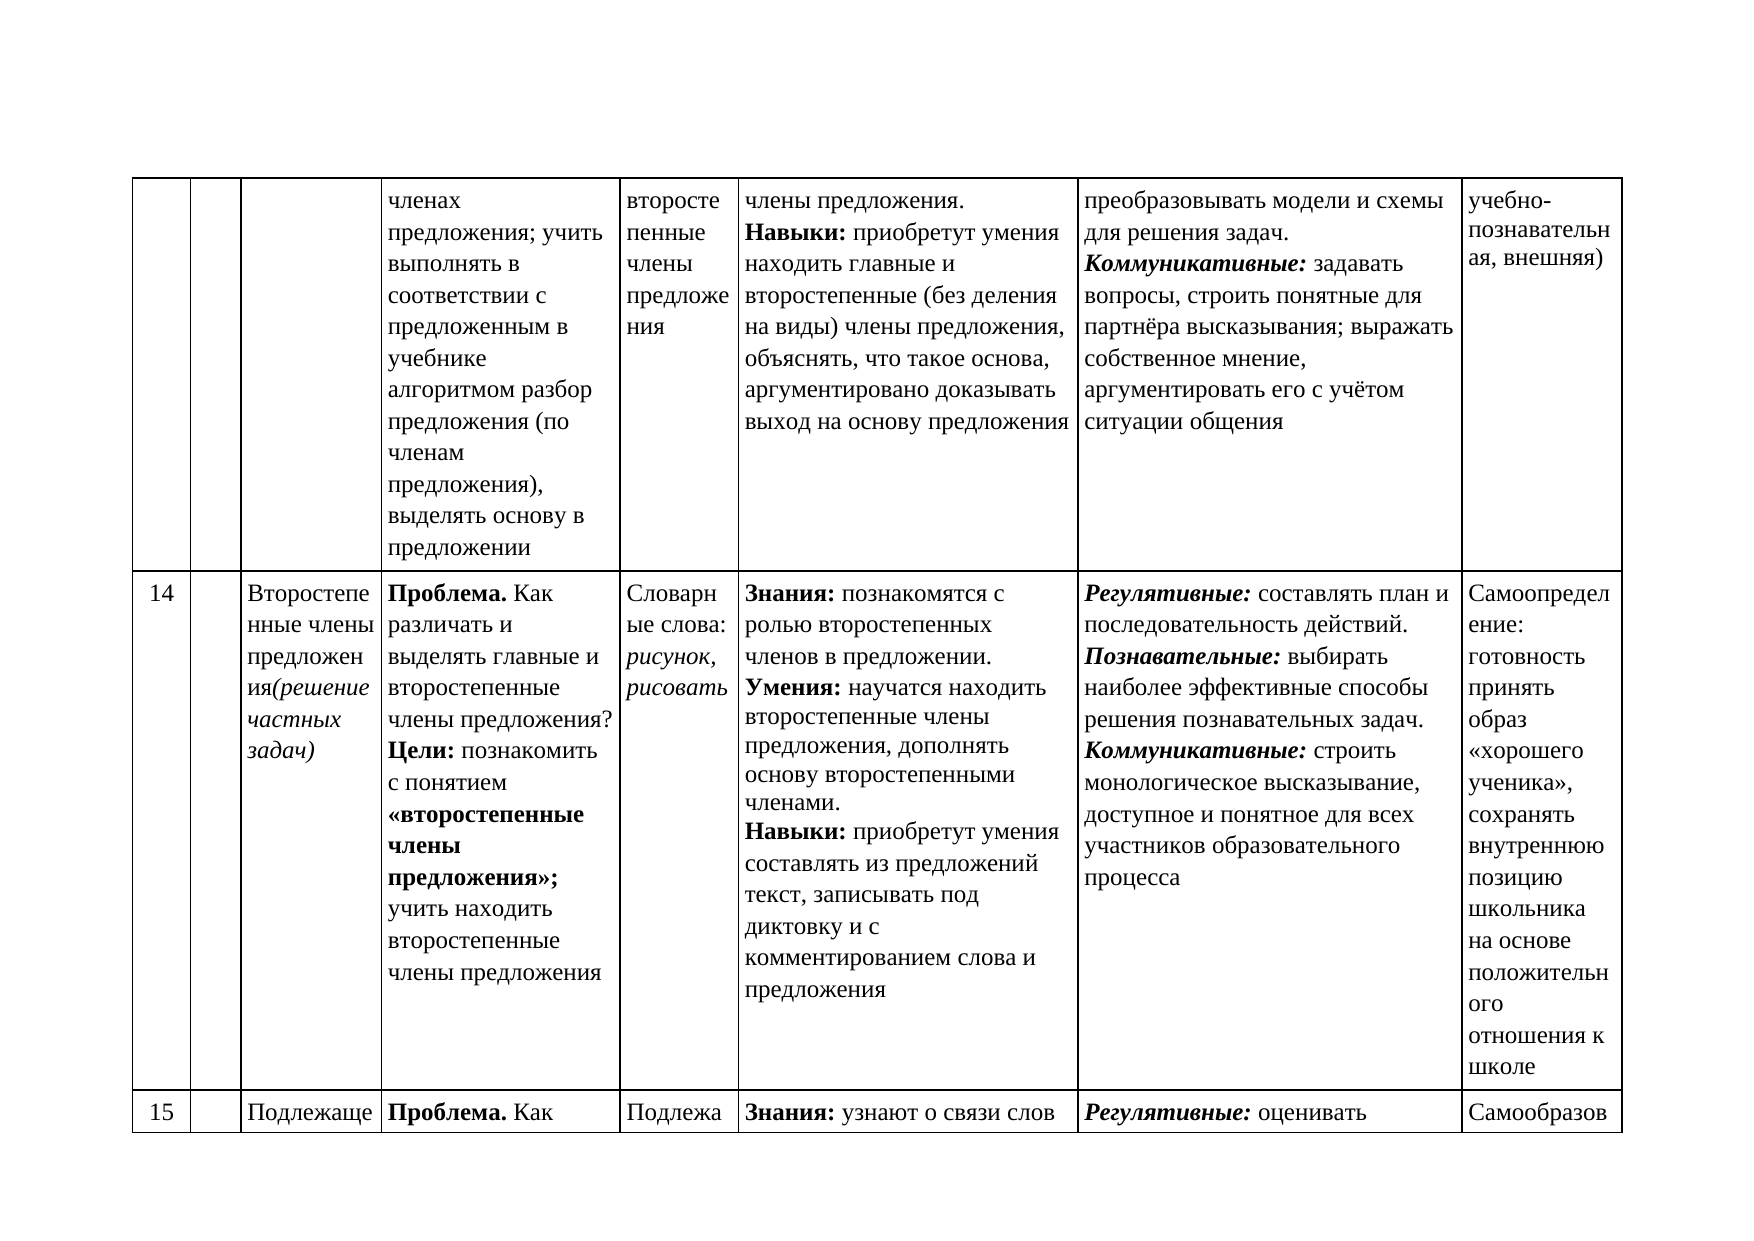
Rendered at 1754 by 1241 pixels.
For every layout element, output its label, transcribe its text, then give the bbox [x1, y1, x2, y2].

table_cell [242, 1091, 381, 1132]
table_cell 14 [133, 572, 190, 1089]
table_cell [739, 179, 1077, 570]
table_cell Проблема. Как различать и выделять главные и второстепенные члены предложения? Цели: познакомить с понятием «второстепенные члены предложения»; учить находить второстепенные члены предложения [382, 572, 619, 1089]
table_cell Регулятивные: составлять план и последовательность действий. Познавательные: выбирать наиболее эффективные способы решения познавательных задач. Коммуникативные: строить монологическое высказывание, доступное и понятное для всех участников образовательного процесса [1079, 572, 1461, 1089]
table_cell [382, 1091, 619, 1132]
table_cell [242, 179, 381, 570]
table_cell Словарные слова: рисунок, рисовать [621, 572, 738, 1089]
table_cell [1079, 179, 1461, 570]
table_cell 13 [133, 179, 190, 570]
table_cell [621, 1091, 738, 1132]
table_cell Знания: познакомятся с ролью второстепенных членов в предложении. Умения: научатся находить второстепенные члены предложения, дополнять основу второстепенными членами. Навыки: приобретут умения составлять из предложений текст, записывать под диктовку и с комментированием слова и предложения [739, 572, 1077, 1089]
table_cell [191, 179, 240, 570]
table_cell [1463, 1091, 1621, 1132]
table_cell 15 [133, 1091, 190, 1132]
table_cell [739, 1091, 1077, 1132]
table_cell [621, 179, 738, 570]
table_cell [1079, 1091, 1461, 1132]
table_cell Самоопределение: готовность принять образ «хорошего ученика», сохранять внутреннюю позицию школьника на основе положительного отношения к школе [1463, 572, 1621, 1089]
table_cell [191, 572, 240, 1089]
table_cell Второстепенные члены предложения(решение частных задач) [242, 572, 381, 1089]
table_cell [1463, 179, 1621, 570]
table_cell [191, 1091, 240, 1132]
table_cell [382, 179, 619, 570]
